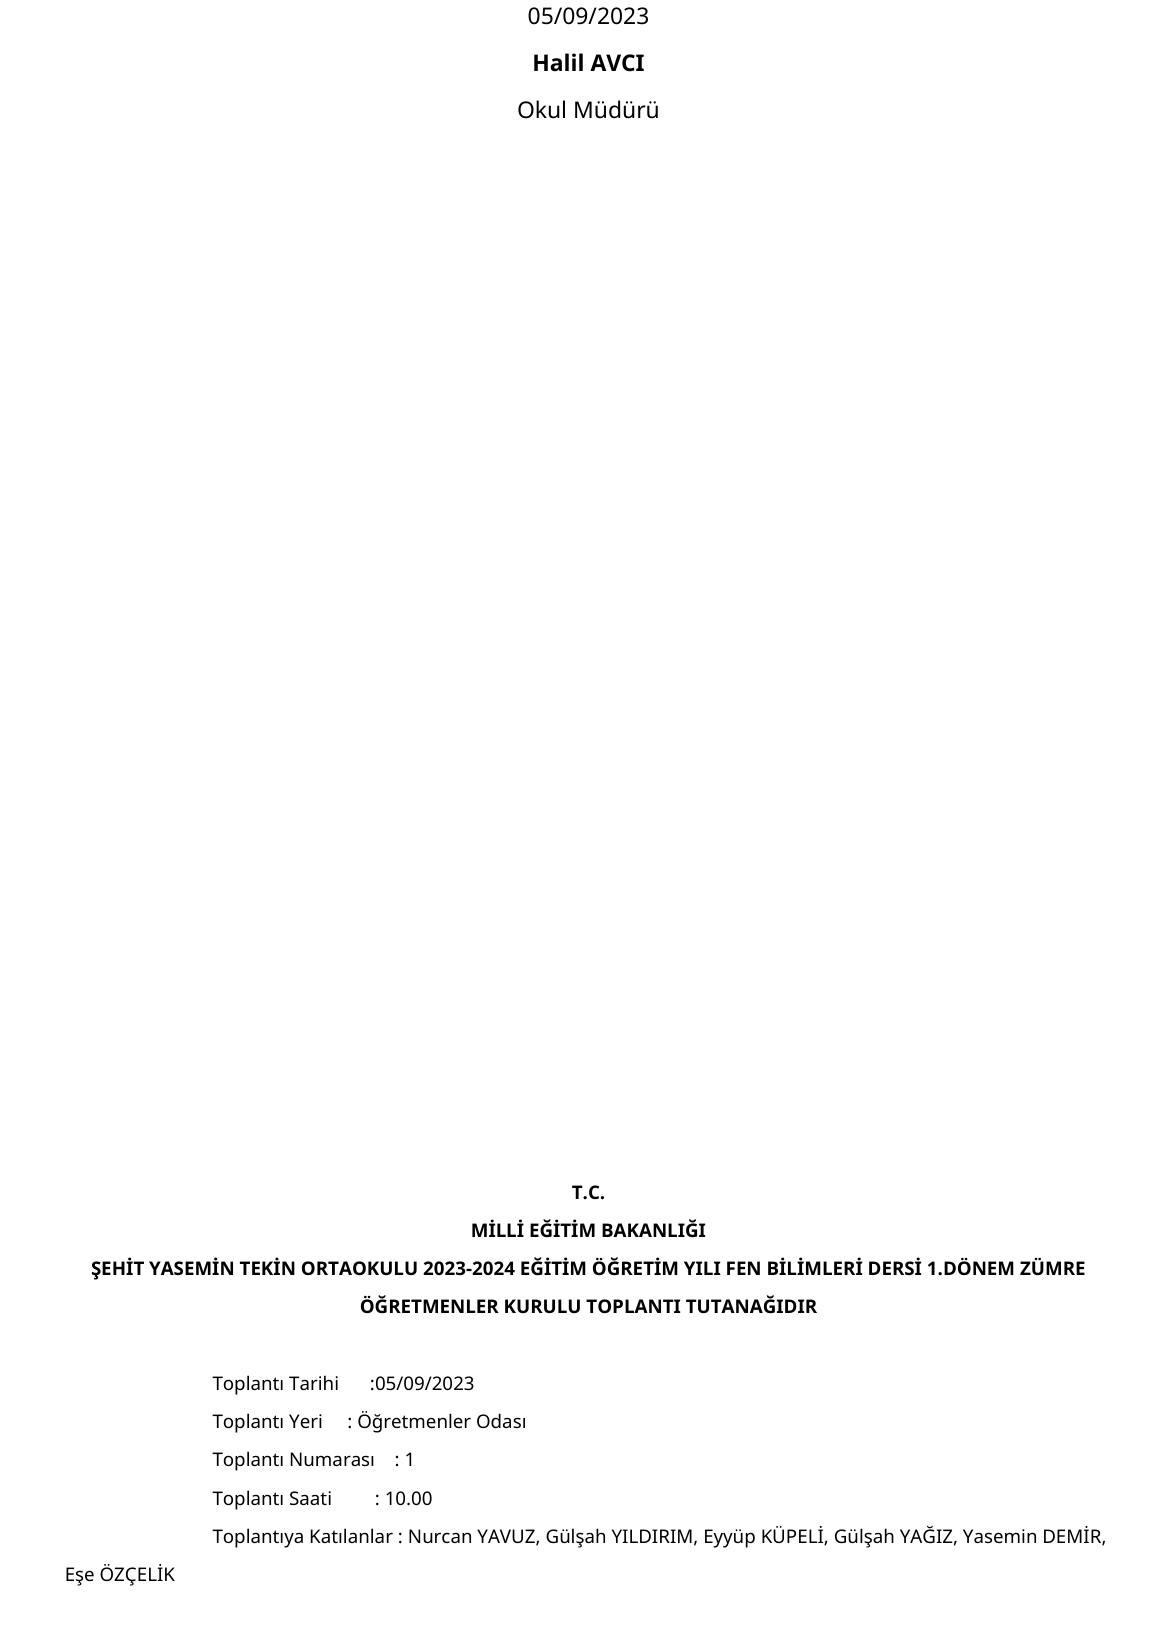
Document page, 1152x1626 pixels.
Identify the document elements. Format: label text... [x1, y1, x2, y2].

text Toplantı Saati : 10.00 [64, 1485, 1112, 1510]
text Toplantı Numarası : 1 [64, 1447, 1112, 1472]
text 05/09/2023 [64, 0, 1112, 31]
text Toplantıya Katılanlar : Nurcan YAVUZ, Gülşah YILDIRIM, Eyyüp KÜPELİ, Gülşah YAĞIZ, Yasemin DEMİR, Eşe ÖZÇELİK [64, 1523, 1112, 1587]
text Toplantı Tarihi :05/09/2023 [64, 1370, 1112, 1396]
text Toplantı Yeri : Öğretmenler Odası [64, 1408, 1112, 1434]
text MİLLİ EĞİTİM BAKANLIĞI [64, 1217, 1112, 1243]
text Okul Müdürü [64, 94, 1112, 125]
text ŞEHİT YASEMİN TEKİN ORTAOKULU 2023-2024 EĞİTİM ÖĞRETİM YILI FEN BİLİMLERİ DERSİ 1.DÖNEM ZÜMRE ÖĞRETMENLER KURULU TOPLANTI TUTANAĞIDIR [64, 1255, 1112, 1319]
text Halil AVCI [64, 47, 1112, 78]
text T.C. [64, 1179, 1112, 1204]
